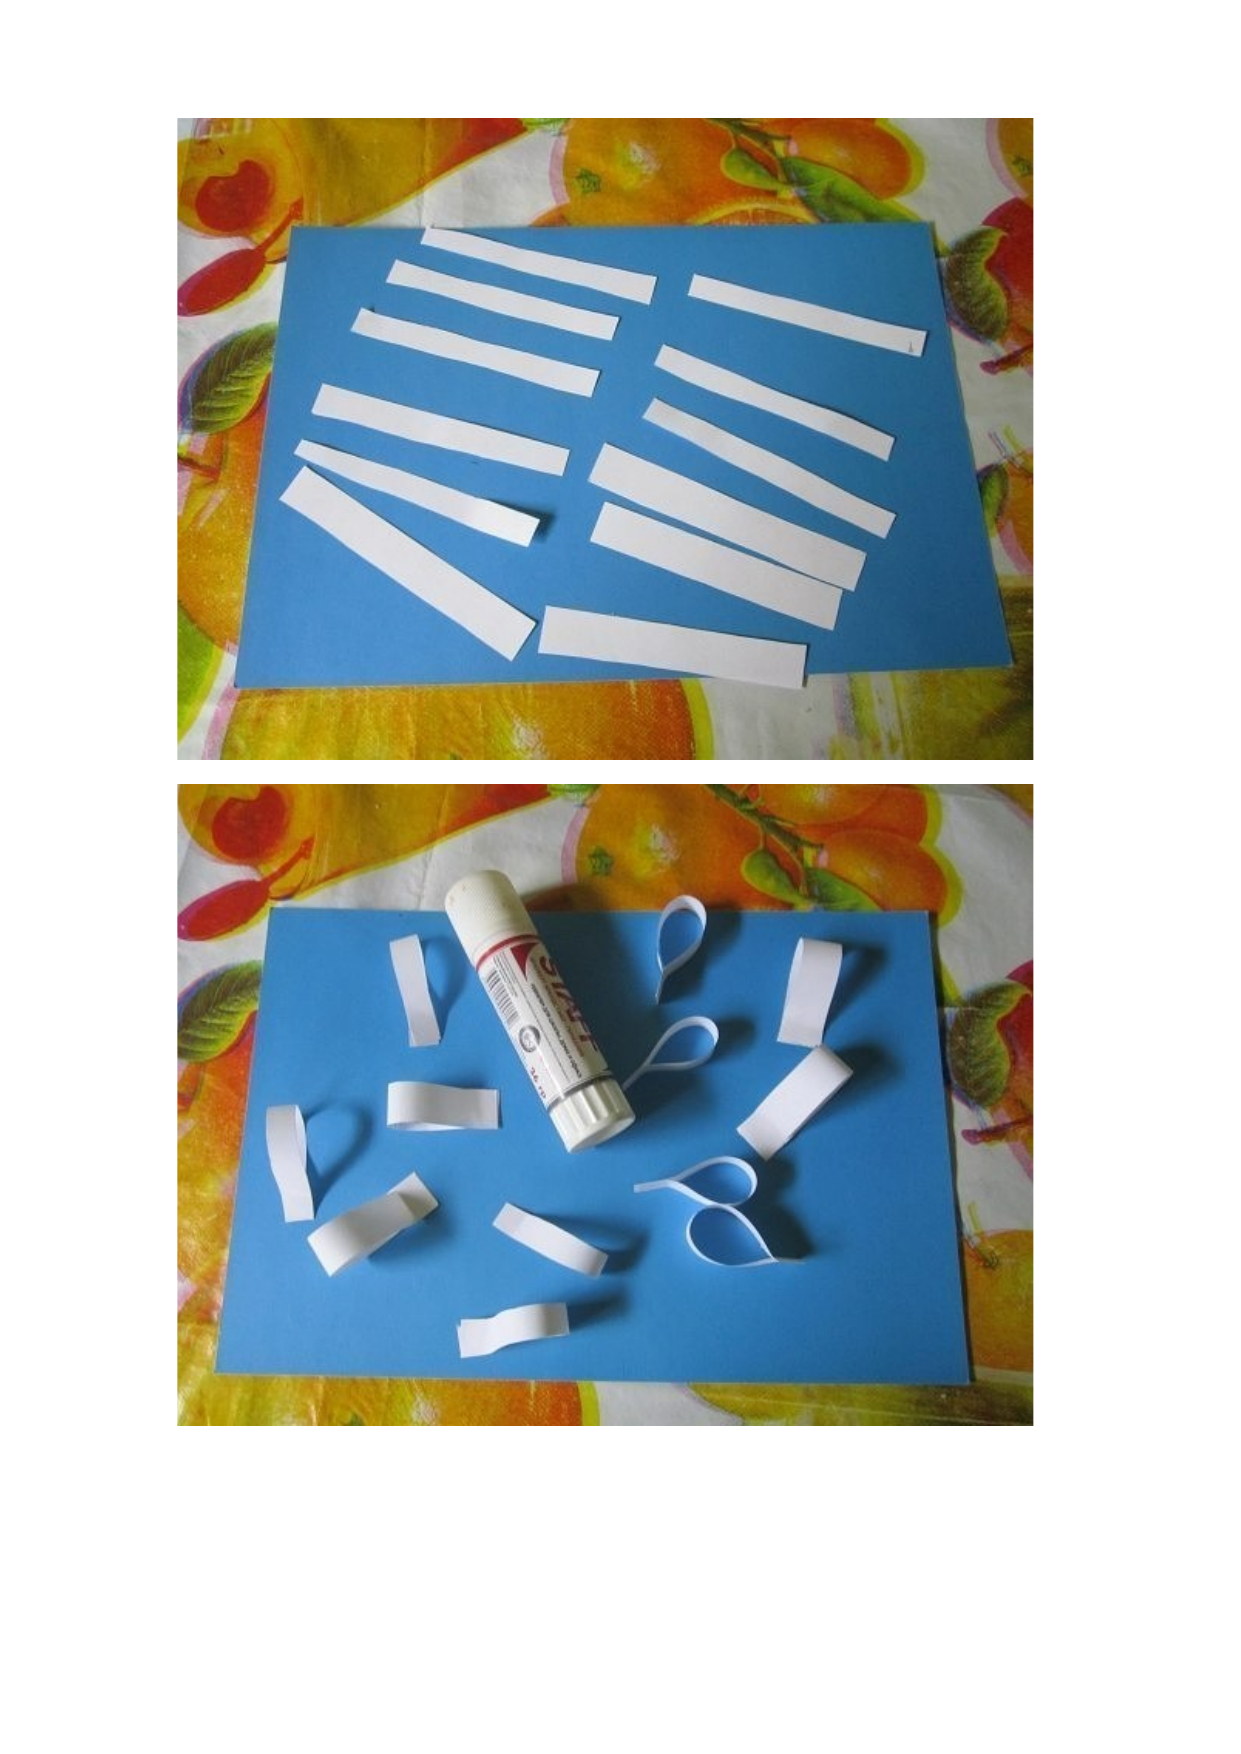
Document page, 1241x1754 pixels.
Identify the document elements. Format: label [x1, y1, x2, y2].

picture [177, 784, 1034, 1426]
picture [177, 118, 1034, 760]
